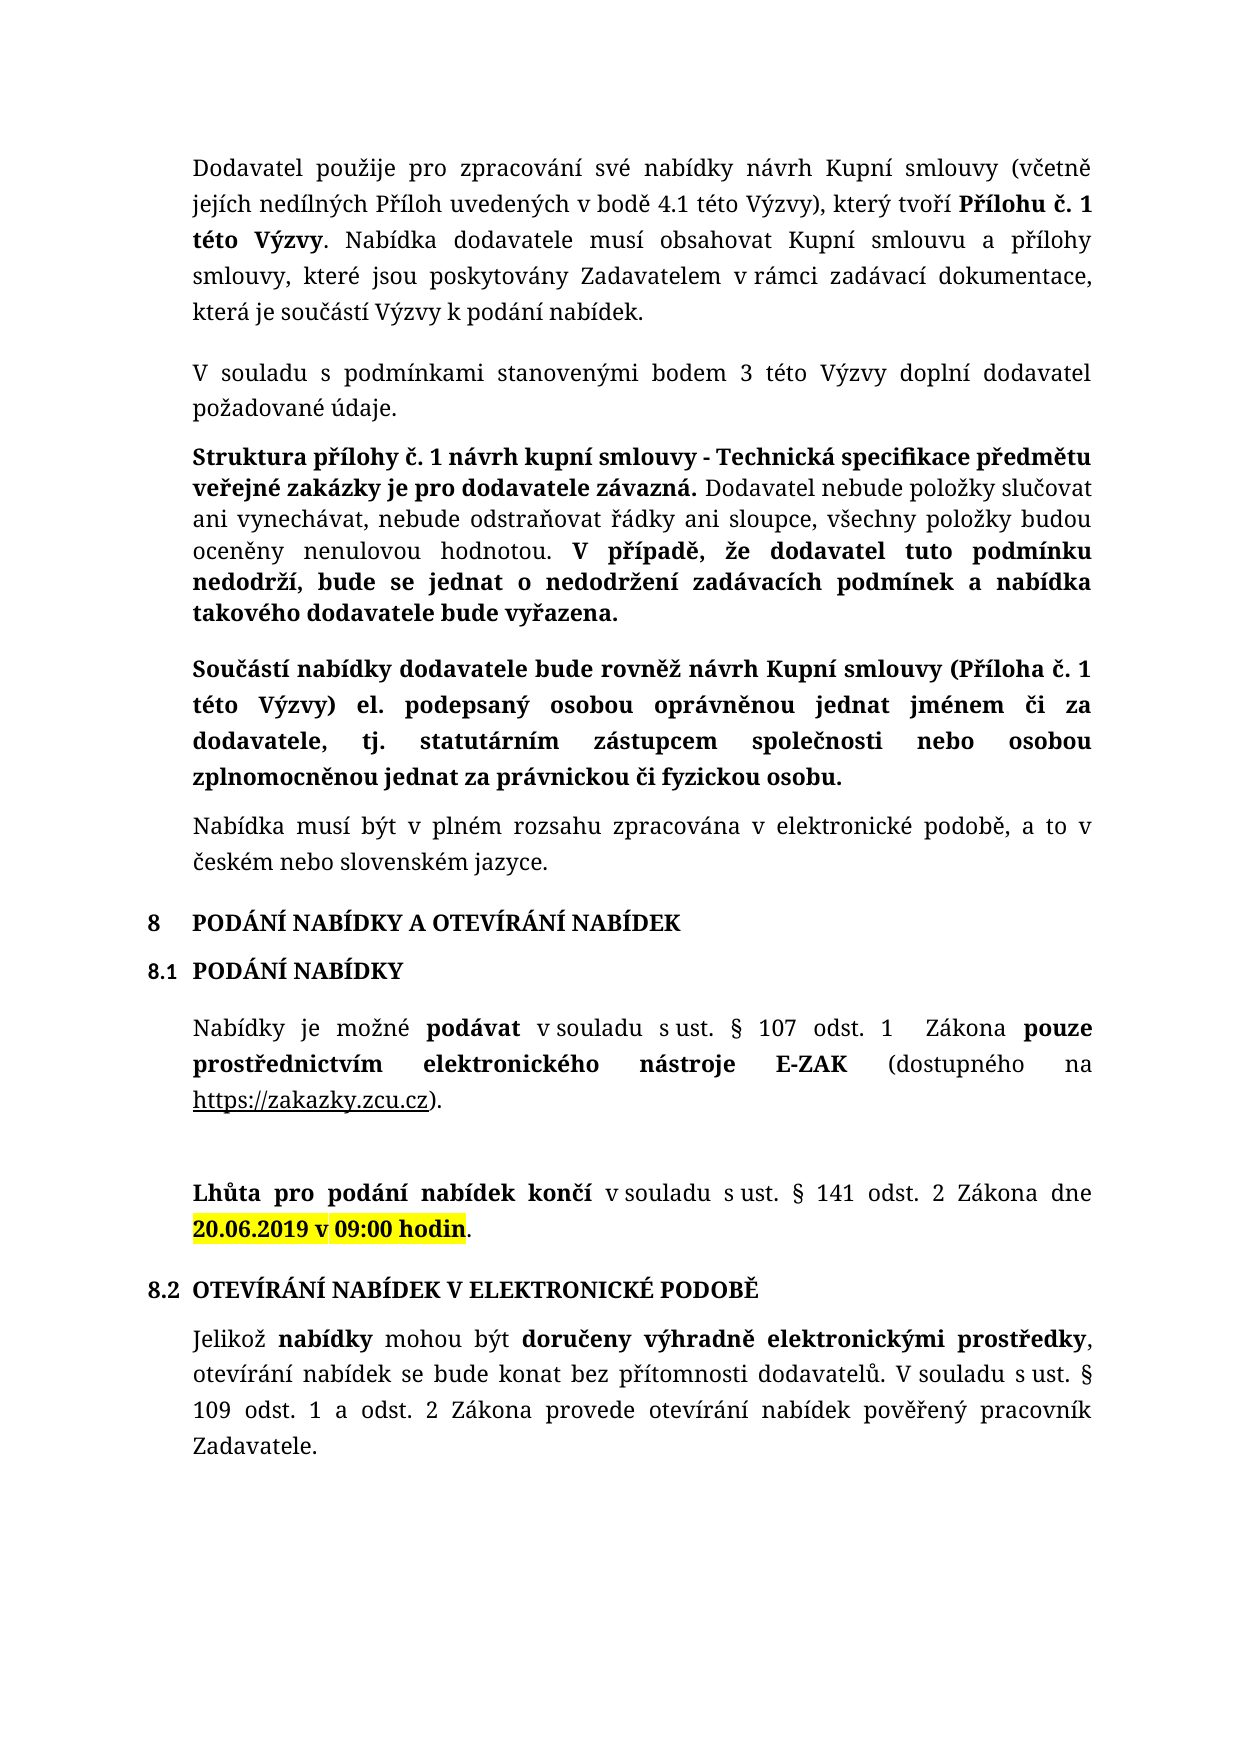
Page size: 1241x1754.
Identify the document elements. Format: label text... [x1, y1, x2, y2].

text Lhůta pro podání nabídek končí v souladu s ust. § 141 odst. 2 Zákona dne 20.06.2019 v 09:00 hodin. [193, 1177, 1093, 1244]
text 8.1 PODÁNÍ NABÍDKY [148, 955, 1093, 986]
subtitle 8.2 OTEVÍRÁNÍ NABÍDEK V ELEKTRONICKÉ PODOBĚ [148, 1274, 1093, 1305]
text V souladu s podmínkami stanovenými bodem 3 této Výzvy doplní dodavatel požadované údaje. [192, 356, 1093, 424]
text Nabídky je možné podávat v souladu s ust. § 107 odst. 1 Zákona pouze prostřednictvím elektronického nástroje E-ZAK (dostupného na https://zakazky.zcu.cz). [193, 1012, 1093, 1115]
subtitle 8 PODÁNÍ NABÍDKY A OTEVÍRÁNÍ NABÍDEK [147, 906, 1093, 938]
text Dodavatel použije pro zpracování své nabídky návrh Kupní smlouvy (včetně jejích nedílných Příloh uvedených v bodě 4.1 této Výzvy), který tvoří Přílohu č. 1 této Výzvy. Nabídka dodavatele musí obsahovat Kupní smlouvu a přílohy smlouvy, které jsou poskytovány Zadavatelem v rámci zadávací dokumentace, která je součástí Výzvy k podání nabídek. [192, 152, 1093, 327]
text Nabídka musí být v plném rozsahu zpracována v elektronické podobě, a to v českém nebo slovenském jazyce. [193, 809, 1093, 877]
text Struktura přílohy č. 1 návrh kupní smlouvy - Technická specifikace předmětu veřejné zakázky je pro dodavatele závazná. Dodavatel nebude položky slučovat ani vynechávat, nebude odstraňovat řádky ani sloupce, všechny položky budou oceněny nenulovou hodnotou. V případě, že dodavatel tuto podmínku nedodrží, bude se jednat o nedodržení zadávacích podmínek a nabídka takového dodavatele bude vyřazena. [192, 441, 1093, 628]
text Součástí nabídky dodavatele bude rovněž návrh Kupní smlouvy (Příloha č. 1 této Výzvy) el. podepsaný osobou oprávněnou jednat jménem či za dodavatele, tj. statutárním zástupcem společnosti nebo osobou zplnomocněnou jednat za právnickou či fyzickou osobu. [192, 653, 1093, 792]
text Jelikož nabídky mohou být doručeny výhradně elektronickými prostředky, otevírání nabídek se bude konat bez přítomnosti dodavatelů. V souladu s ust. § 109 odst. 1 a odst. 2 Zákona provede otevírání nabídek pověřený pracovník Zadavatele. [193, 1322, 1093, 1462]
